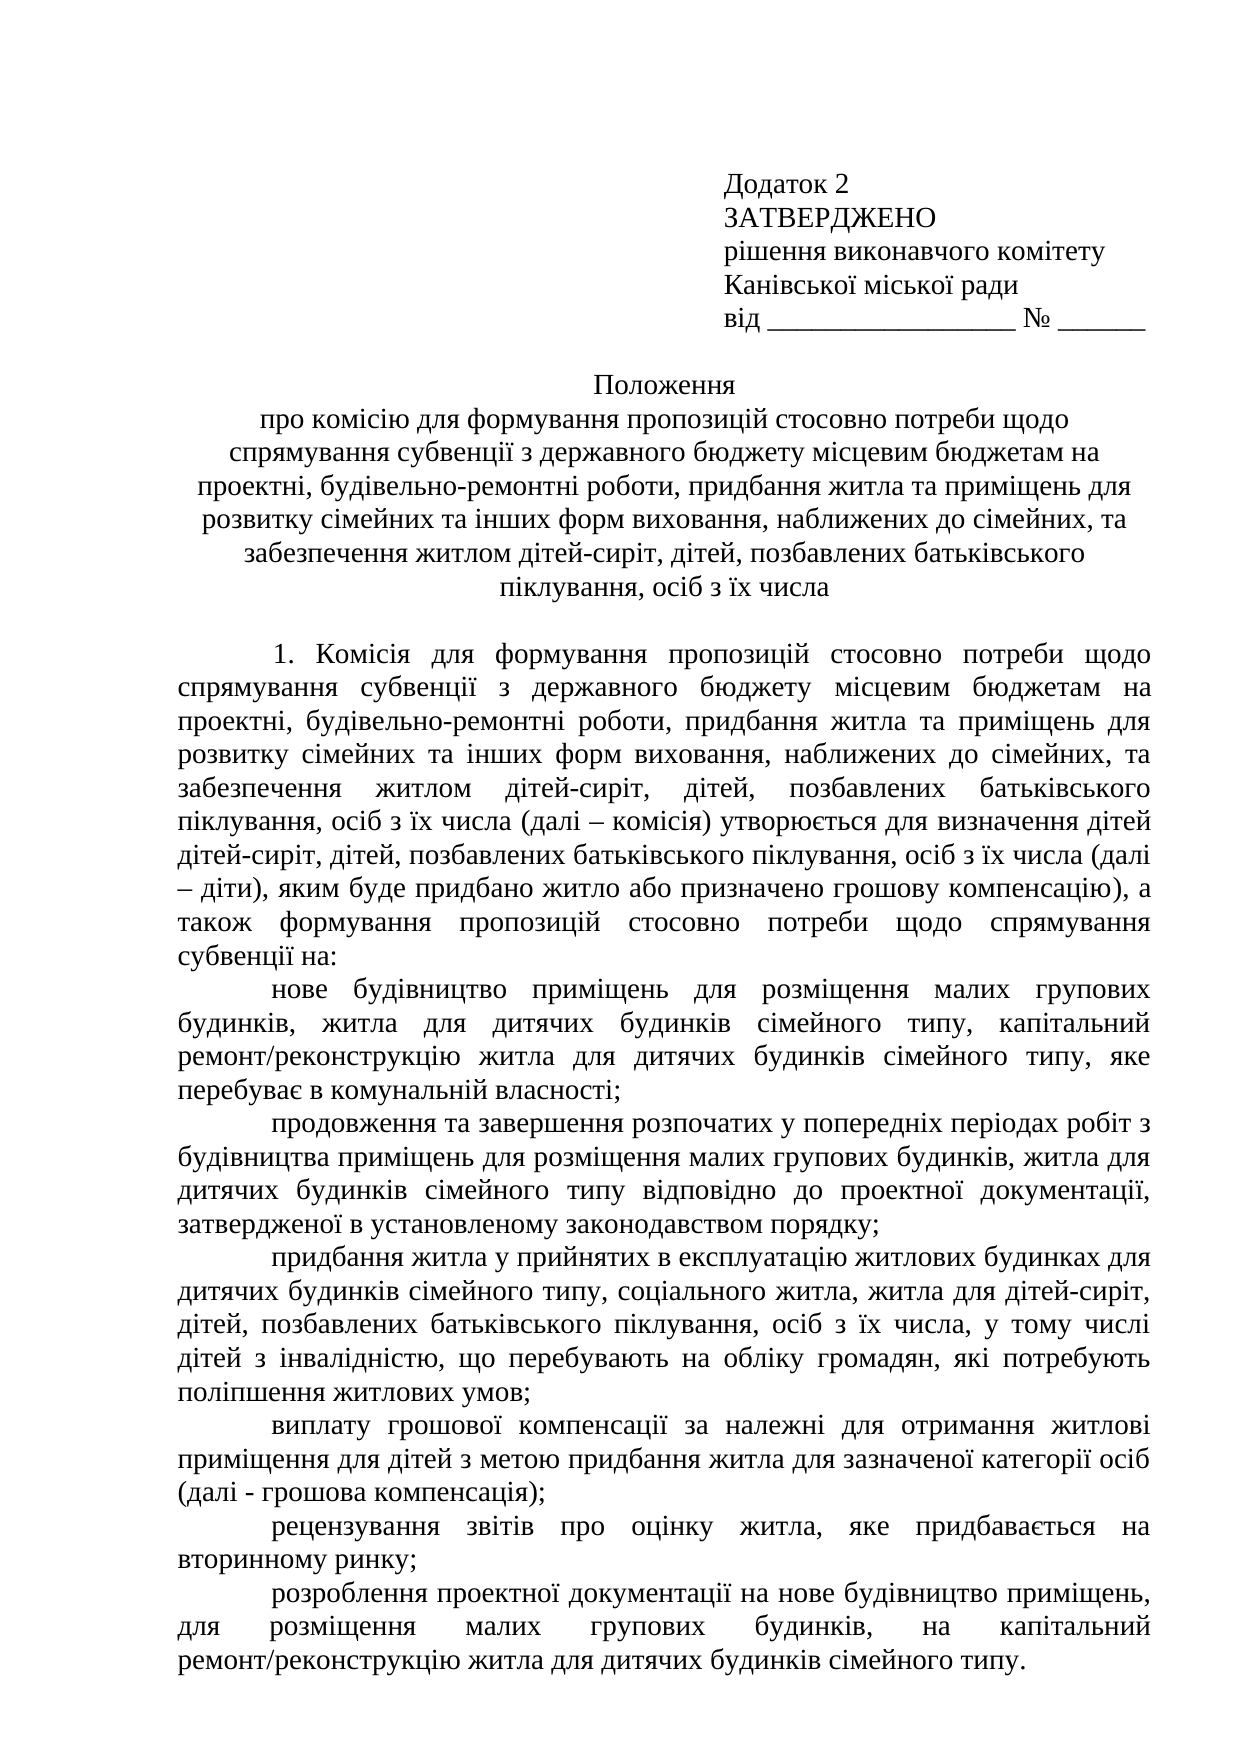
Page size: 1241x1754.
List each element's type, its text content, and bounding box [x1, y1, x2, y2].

text придбання житла у прийнятих в експлуатацію житлових будинках для дитячих будинків сімейного типу, соціального житла, житла для дітей-сиріт, дітей, позбавлених батьківського піклування, осіб з їх числа, у тому числі дітей з інвалідністю, що перебувають на обліку громадян, які потребують поліпшення житлових умов; [177, 1239, 1152, 1407]
text 1. Комісія для формування пропозицій стосовно потреби щодо спрямування субвенції з державного бюджету місцевим бюджетам на проектні, будівельно-ремонтні роботи, придбання житла та приміщень для розвитку сімейних та інших форм виховання, наближених до сімейних, та забезпечення житлом дітей-сиріт, дітей, позбавлених батьківського піклування, осіб з їх числа (далі – комісія) утворюється для визначення дітей дітей-сиріт, дітей, позбавлених батьківського піклування, осіб з їх числа (далі – діти), яким буде придбано житло або призначено грошову компенсацію), а також формування пропозицій стосовно потреби щодо спрямування субвенції на: [177, 636, 1152, 971]
text про комісію для формування пропозицій стосовно потреби щодо спрямування субвенції з державного бюджету місцевим бюджетам на проектні, будівельно-ремонтні роботи, придбання житла та приміщень для розвитку сімейних та інших форм виховання, наближених до сімейних, та забезпечення житлом дітей-сиріт, дітей, позбавлених батьківського піклування, осіб з їх числа [177, 401, 1152, 602]
text рецензування звітів про оцінку житла, яке придбавається на вторинному ринку; [177, 1508, 1152, 1575]
text розроблення проектної документації на нове будівництво приміщень, для розміщення малих групових будинків, на капітальний ремонт/реконструкцію житла для дитячих будинків сімейного типу. [177, 1575, 1152, 1676]
text рішення виконавчого комітету Канівської міської ради [723, 233, 1152, 300]
text Додаток 2 [723, 166, 1152, 200]
text ЗАТВЕРДЖЕНО [723, 200, 1152, 233]
text нове будівництво приміщень для розміщення малих групових будинків, житла для дитячих будинків сімейного типу, капітальний ремонт/реконструкцію житла для дитячих будинків сімейного типу, яке перебуває в комунальній власності; [177, 971, 1152, 1105]
text виплату грошової компенсації за належні для отримання житлові приміщення для дітей з метою придбання житла для зазначеної категорії осіб (далі - грошова компенсація); [177, 1407, 1152, 1508]
text продовження та завершення розпочатих у попередніх періодах робіт з будівництва приміщень для розміщення малих групових будинків, житла для дитячих будинків сімейного типу відповідно до проектної документації, затвердженої в установленому законодавством порядку; [177, 1105, 1152, 1239]
text Положення [177, 367, 1152, 401]
text від _________________ № ______ [723, 300, 1152, 334]
